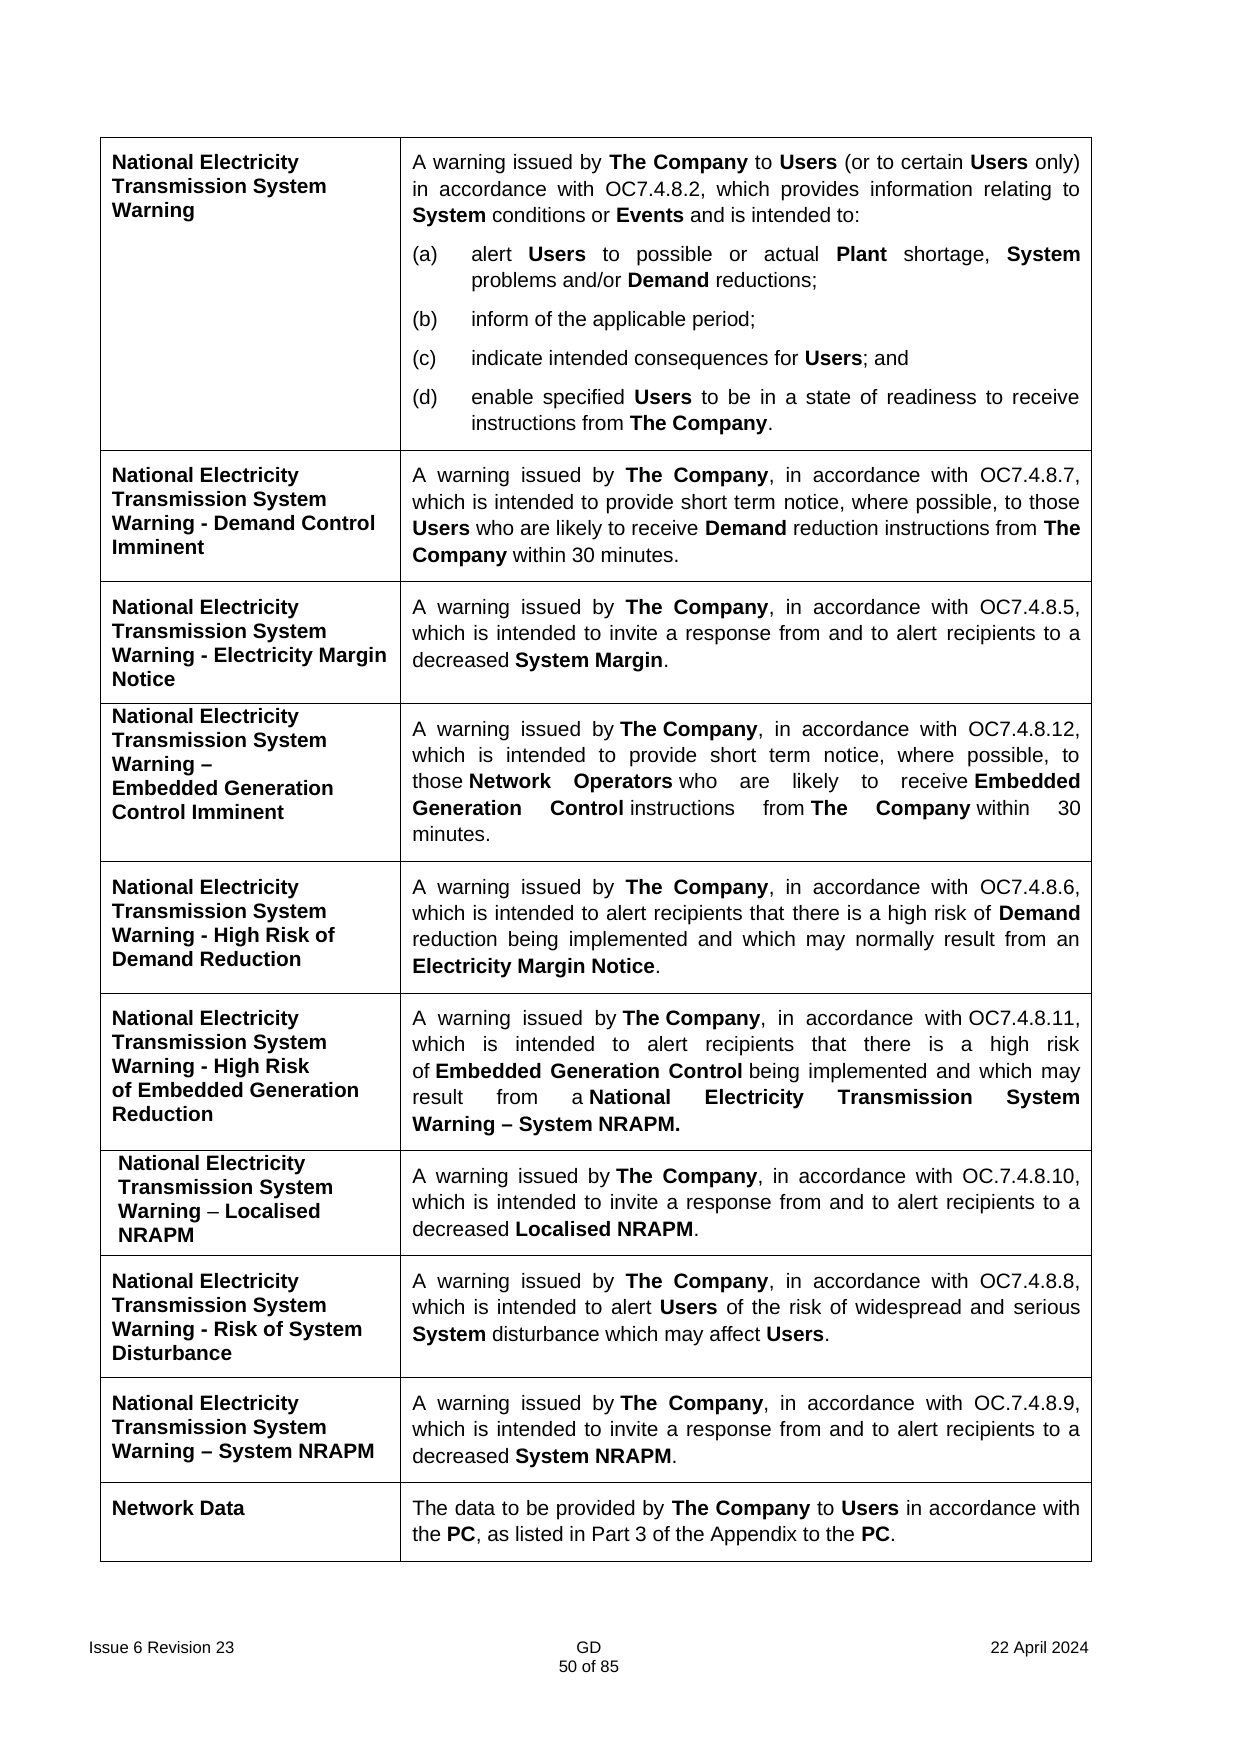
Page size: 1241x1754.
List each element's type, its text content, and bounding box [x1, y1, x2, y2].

table_cell A warning issued by The Company, in accordance with OC7.4.8.7, which is intended to provide short term notice, where possible, to those Users who are likely to receive Demand reduction instructions from The Company within 30 minutes. [401, 451, 1091, 581]
table_cell National Electricity Transmission System Warning – System NRAPM [101, 1378, 400, 1482]
table_cell A warning issued by The Company, in accordance with OC7.4.8.11, which is intended to alert recipients that there is a high risk of Embedded Generation Control being implemented and which may result from a National Electricity Transmission System Warning – System NRAPM. [401, 994, 1091, 1150]
table_cell National Electricity Transmission System Warning - Demand Control Imminent [101, 451, 400, 581]
table_cell A warning issued by The Company, in accordance with OC7.4.8.12, which is intended to provide short term notice, where possible, to those Network Operators who are likely to receive Embedded Generation Control instructions from The Company within 30 minutes. [401, 704, 1091, 861]
table_cell National Electricity Transmission System Warning – Localised NRAPM [101, 1151, 400, 1255]
table_cell A warning issued by The Company, in accordance with OC7.4.8.8, which is intended to alert Users of the risk of widespread and serious System disturbance which may affect Users. [401, 1256, 1091, 1377]
table_cell National Electricity Transmission System Warning - High Risk of Embedded Generation Reduction [101, 994, 400, 1150]
table_cell National Electricity Transmission System Warning - High Risk of Demand Reduction [101, 862, 400, 992]
table_cell A warning issued by The Company, in accordance with OC7.4.8.6, which is intended to alert recipients that there is a high risk of Demand reduction being implemented and which may normally result from an Electricity Margin Notice. [401, 862, 1091, 992]
table_cell National Electricity Transmission System Warning - Risk of System Disturbance [101, 1256, 400, 1377]
table_cell National Electricity Transmission System Warning [101, 138, 400, 450]
table_cell A warning issued by The Company, in accordance with OC7.4.8.5, which is intended to invite a response from and to alert recipients to a decreased System Margin. [401, 582, 1091, 703]
table_cell The data to be provided by The Company to Users in accordance with the PC, as listed in Part 3 of the Appendix to the PC. [401, 1483, 1091, 1561]
table_cell A warning issued by The Company, in accordance with OC.7.4.8.9, which is intended to invite a response from and to alert recipients to a decreased System NRAPM. [401, 1378, 1091, 1482]
table_cell Network Data [101, 1483, 400, 1561]
table_cell National Electricity Transmission System Warning - Electricity Margin Notice [101, 582, 400, 703]
table_cell A warning issued by The Company to Users (or to certain Users only) in accordance with OC7.4.8.2, which provides information relating to System conditions or Events and is intended to: (a) alert Users to possible or actual Plant shortage, System problems and/or Demand reductions; (b) inform of the applicable period; (c) indicate intended consequences for Users; and (d) enable specified Users to be in a state of readiness to receive instructions from The Company. [401, 138, 1091, 450]
table_cell A warning issued by The Company, in accordance with OC.7.4.8.10, which is intended to invite a response from and to alert recipients to a decreased Localised NRAPM. [401, 1151, 1091, 1255]
table_cell National Electricity Transmission System Warning – Embedded Generation Control Imminent [101, 704, 400, 861]
